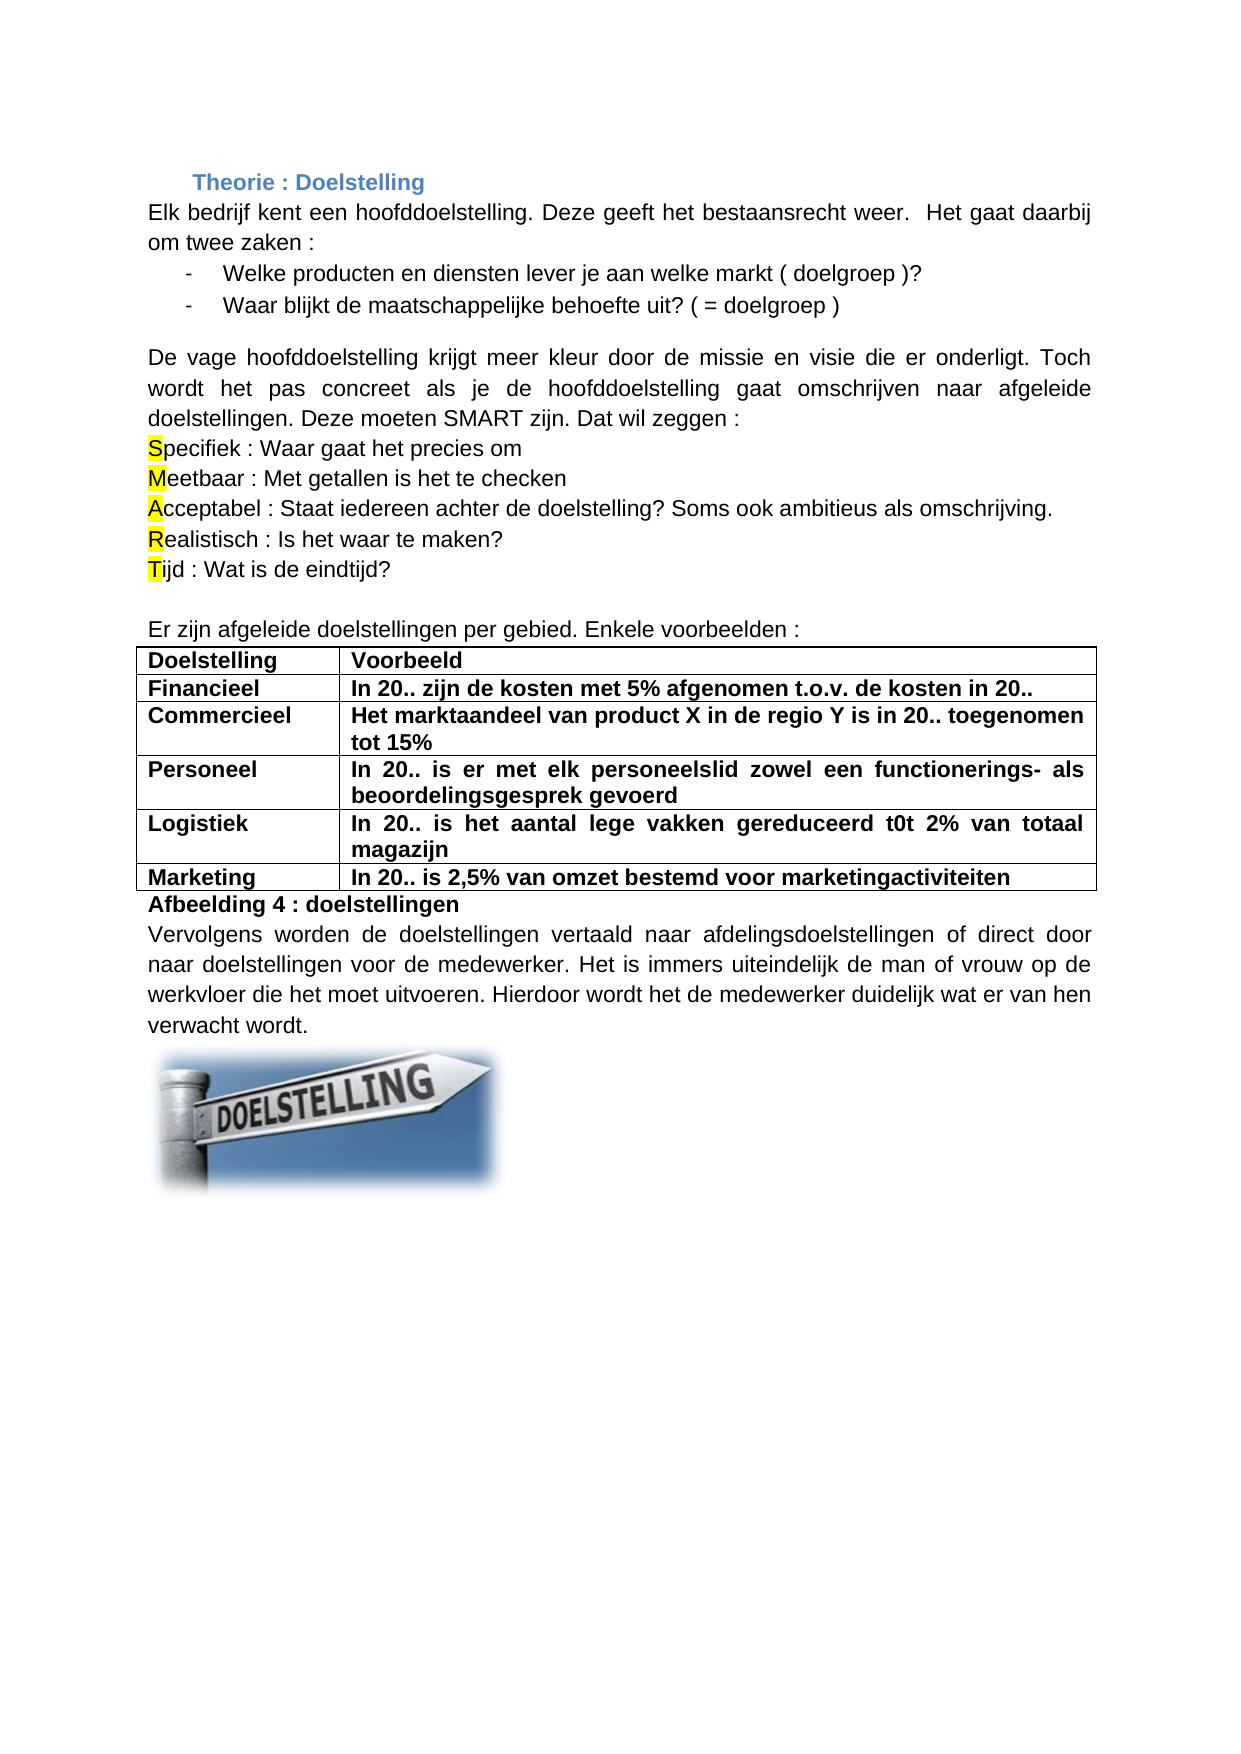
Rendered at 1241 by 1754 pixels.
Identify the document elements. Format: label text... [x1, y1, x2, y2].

table_cell Commercieel [137, 702, 339, 755]
list Welke producten en diensten lever je aan welke markt ( doelgroep )? [185, 259, 1093, 287]
table_cell Marketing [137, 864, 339, 890]
table_cell In 20.. zijn de kosten met 5% afgenomen t.o.v. de kosten in 20.. [340, 675, 1096, 701]
table_cell Het marktaandeel van product X in de regio Y is in 20.. toegenomen tot 15% [340, 702, 1096, 755]
table_cell In 20.. is het aantal lege vakken gereduceerd t0t 2% van totaal magazijn [340, 810, 1096, 862]
text Specifiek : Waar gaat het precies om [163, 435, 1093, 461]
text Elk bedrijf kent een hoofddoelstelling. Deze geeft het bestaansrecht weer. Het gaat daarbij om twee zaken : [148, 199, 1093, 255]
text Meetbaar : Met getallen is het te checken [167, 465, 1093, 491]
text Realistisch : Is het waar te maken? [164, 526, 1093, 552]
text Er zijn afgeleide doelstellingen per gebied. Enkele voorbeelden : [148, 616, 1093, 642]
text Acceptabel : Staat iedereen achter de doelstelling? Soms ook ambitieus als omschrijving. [163, 495, 1093, 522]
list Waar blijkt de maatschappelijke behoefte uit? ( = doelgroep ) [185, 291, 1093, 319]
table_header Voorbeeld [340, 648, 1096, 674]
table_cell Logistiek [137, 810, 339, 862]
text De vage hoofddoelstelling krijgt meer kleur door de missie en visie die er onderligt. Toch wordt het pas concreet als je de hoofddoelstelling gaat omschrijven naar afgeleide doelstellingen. Deze moeten SMART zijn. Dat wil zeggen : [148, 344, 1093, 431]
picture [177, 1071, 479, 1171]
table_cell In 20.. is 2,5% van omzet bestemd voor marketingactiviteiten [340, 864, 1096, 890]
text Afbeelding 4 : doelstellingen [148, 891, 1093, 917]
text Tijd : Wat is de eindtijd? [162, 556, 1093, 582]
table_cell Personeel [137, 756, 339, 809]
text Vervolgens worden de doelstellingen vertaald naar afdelingsdoelstellingen of direct door naar doelstellingen voor de medewerker. Het is immers uiteindelijk de man of vrouw op de werkvloer die het moet uitvoeren. Hierdoor wordt het de medewerker duidelijk wat er van hen verwacht wordt. [148, 921, 1093, 1038]
table_cell Financieel [137, 675, 339, 701]
subtitle Theorie : Doelstelling [192, 168, 1093, 195]
table_cell In 20.. is er met elk personeelslid zowel een functionerings- als beoordelingsgesprek gevoerd [340, 756, 1096, 809]
table_header Doelstelling [137, 648, 339, 674]
